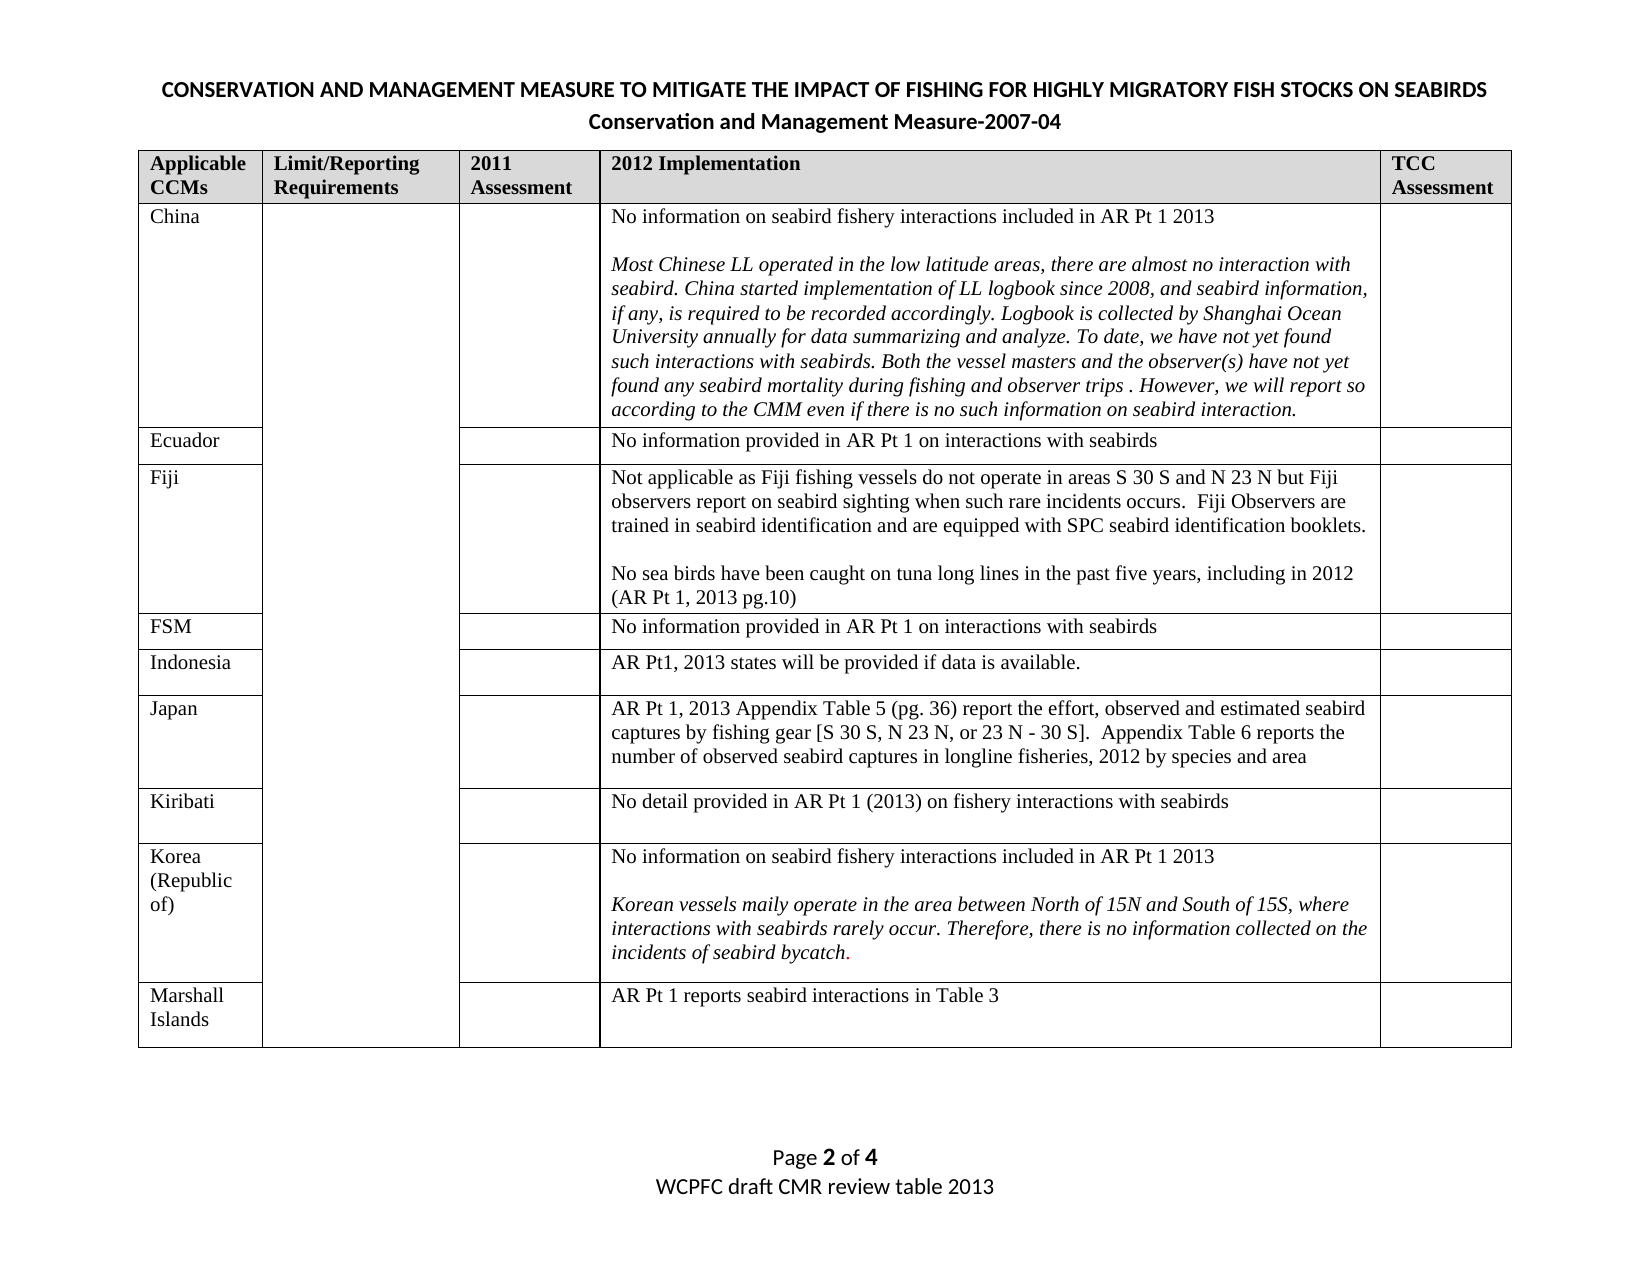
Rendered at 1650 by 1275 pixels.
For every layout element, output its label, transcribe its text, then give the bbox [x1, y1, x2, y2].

table_cell [1381, 844, 1511, 982]
table_cell China [139, 204, 262, 427]
table_header 2012 Implementation [601, 151, 1380, 203]
table_cell No information on seabird fishery interactions included in AR Pt 1 2013 Most Chinese LL operated in the low latitude areas, there are almost no interaction with seabird. China started implementation of LL logbook since 2008, and seabird information, if any, is required to be recorded accordingly. Logbook is collected by Shanghai Ocean University annually for data summarizing and analyze. To date, we have not yet found such interactions with seabirds. Both the vessel masters and the observer(s) have not yet found any seabird mortality during fishing and observer trips . However, we will report so according to the CMM even if there is no such information on seabird interaction. [601, 204, 1380, 427]
table_cell Korea (Republic of) [139, 844, 262, 982]
table_cell [1381, 204, 1511, 427]
table_cell [1381, 789, 1511, 843]
table_cell [1381, 983, 1511, 1047]
table_cell [460, 789, 599, 843]
table_cell [460, 650, 599, 695]
table_cell [1381, 465, 1511, 612]
table_header 2011 Assessment [460, 151, 599, 203]
table_cell [460, 696, 599, 787]
table_cell [460, 465, 599, 612]
table_cell [460, 614, 599, 649]
table_cell Indonesia [139, 650, 262, 695]
table_header Applicable CCMs [139, 151, 262, 203]
table_cell [1381, 696, 1511, 787]
table_cell No detail provided in AR Pt 1 (2013) on fishery interactions with seabirds [601, 789, 1380, 843]
table_cell Not applicable as Fiji fishing vessels do not operate in areas S 30 S and N 23 N but Fiji observers report on seabird sighting when such rare incidents occurs. Fiji Observers are trained in seabird identification and are equipped with SPC seabird identification booklets. No sea birds have been caught on tuna long lines in the past five years, including in 2012 (AR Pt 1, 2013 pg.10) [601, 465, 1380, 612]
table_header TCC Assessment [1381, 151, 1511, 203]
table_cell Fiji [139, 465, 262, 612]
table_cell [460, 204, 599, 427]
table_cell AR Pt 1 reports seabird interactions in Table 3 [601, 983, 1380, 1047]
table_cell [460, 983, 599, 1047]
table_cell Kiribati [139, 789, 262, 843]
table_cell AR Pt 1, 2013 Appendix Table 5 (pg. 36) report the effort, observed and estimated seabird captures by fishing gear [S 30 S, N 23 N, or 23 N - 30 S]. Appendix Table 6 reports the number of observed seabird captures in longline fisheries, 2012 by species and area [601, 696, 1380, 787]
table_cell [460, 428, 599, 463]
table_cell No information on seabird fishery interactions included in AR Pt 1 2013 Korean vessels maily operate in the area between North of 15N and South of 15S, where interactions with seabirds rarely occur. Therefore, there is no information collected on the incidents of seabird bycatch. [601, 844, 1380, 982]
table_cell [1381, 428, 1511, 463]
table_cell AR Pt1, 2013 states will be provided if data is available. [601, 650, 1380, 695]
table_header Limit/Reporting Requirements [263, 151, 459, 203]
table_cell Japan [139, 696, 262, 787]
table_cell No information provided in AR Pt 1 on interactions with seabirds [601, 428, 1380, 463]
table_cell [1381, 650, 1511, 695]
table_cell No information provided in AR Pt 1 on interactions with seabirds [601, 614, 1380, 649]
table_cell FSM [139, 614, 262, 649]
table_cell [460, 844, 599, 982]
table_cell [1381, 614, 1511, 649]
table_cell Ecuador [139, 428, 262, 463]
table_cell Marshall Islands [139, 983, 262, 1047]
